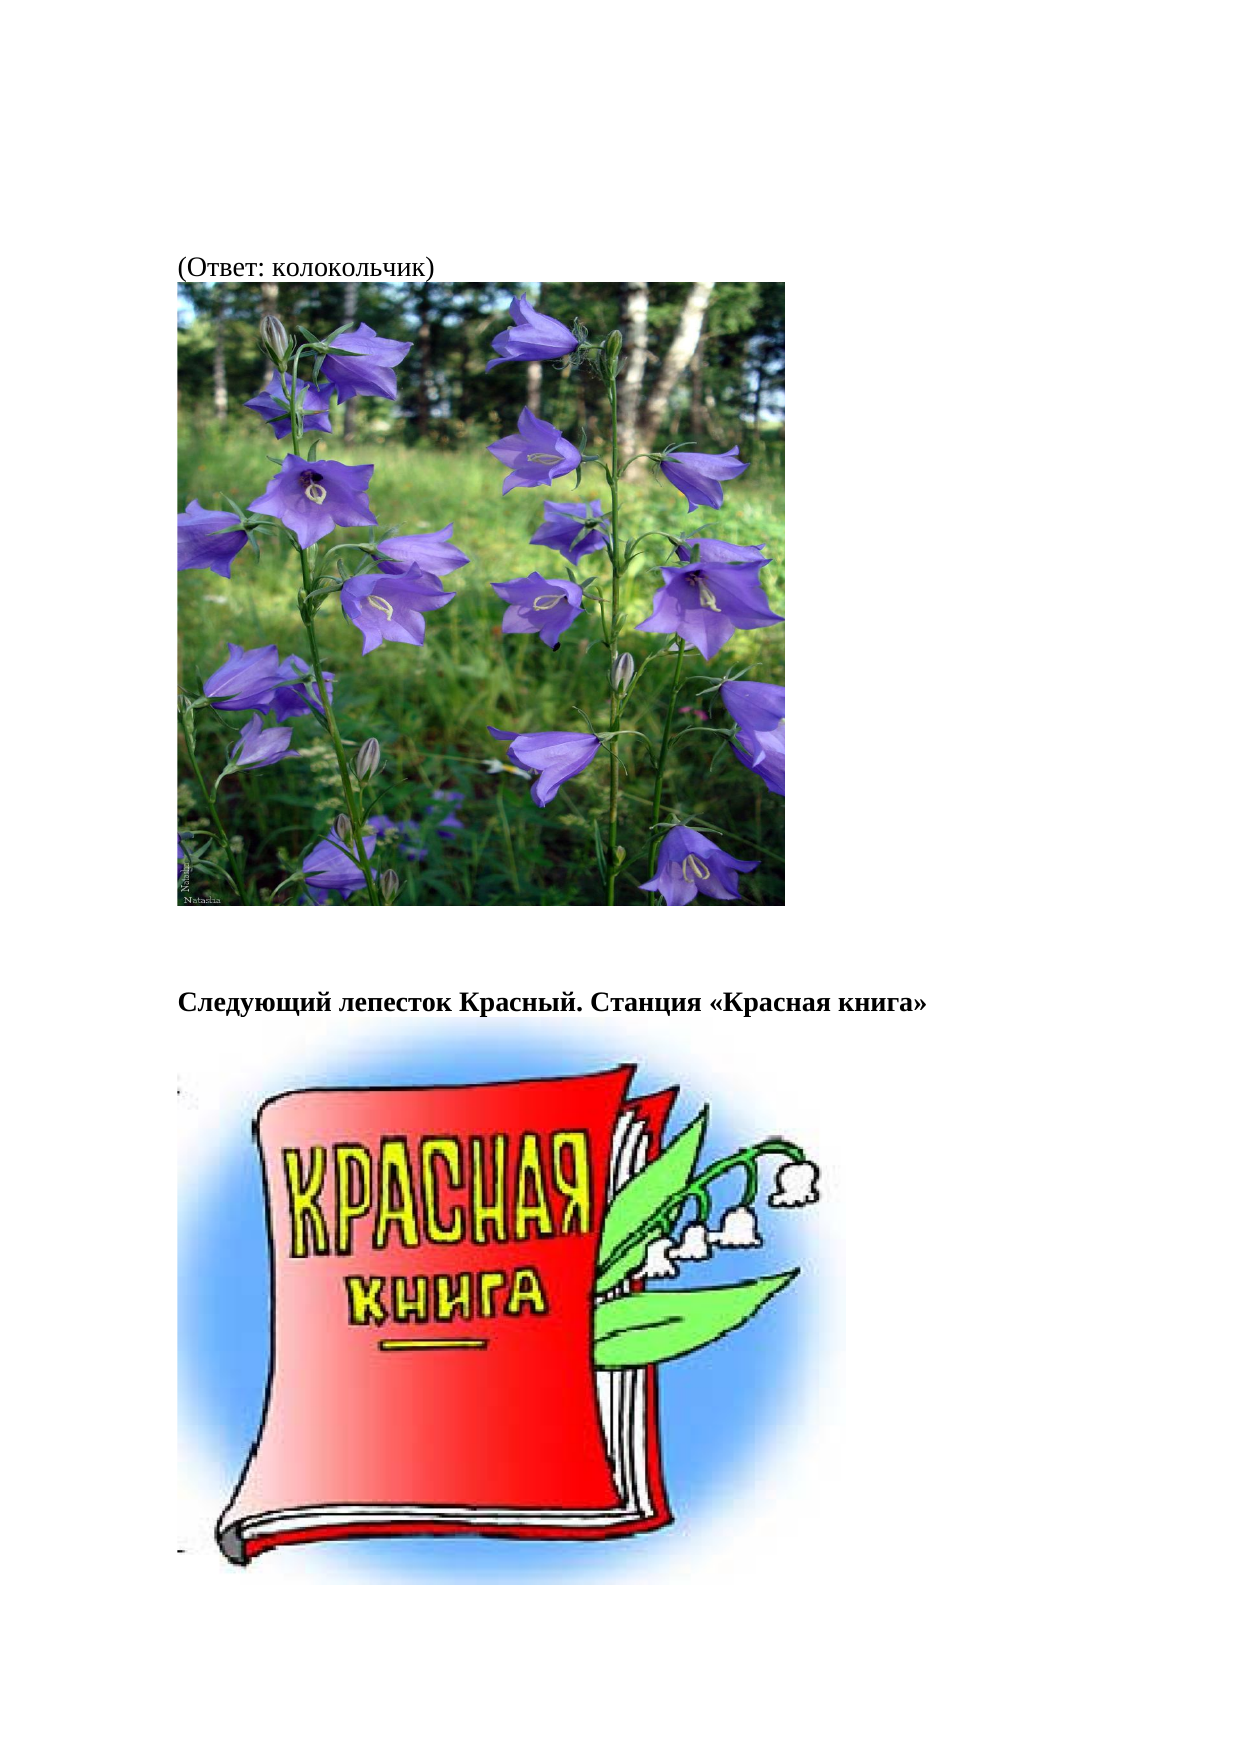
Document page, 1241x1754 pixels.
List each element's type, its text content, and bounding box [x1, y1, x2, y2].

picture [177, 1017, 846, 1585]
picture [177, 282, 785, 906]
text (Ответ: колокольчик) [177, 250, 1152, 282]
